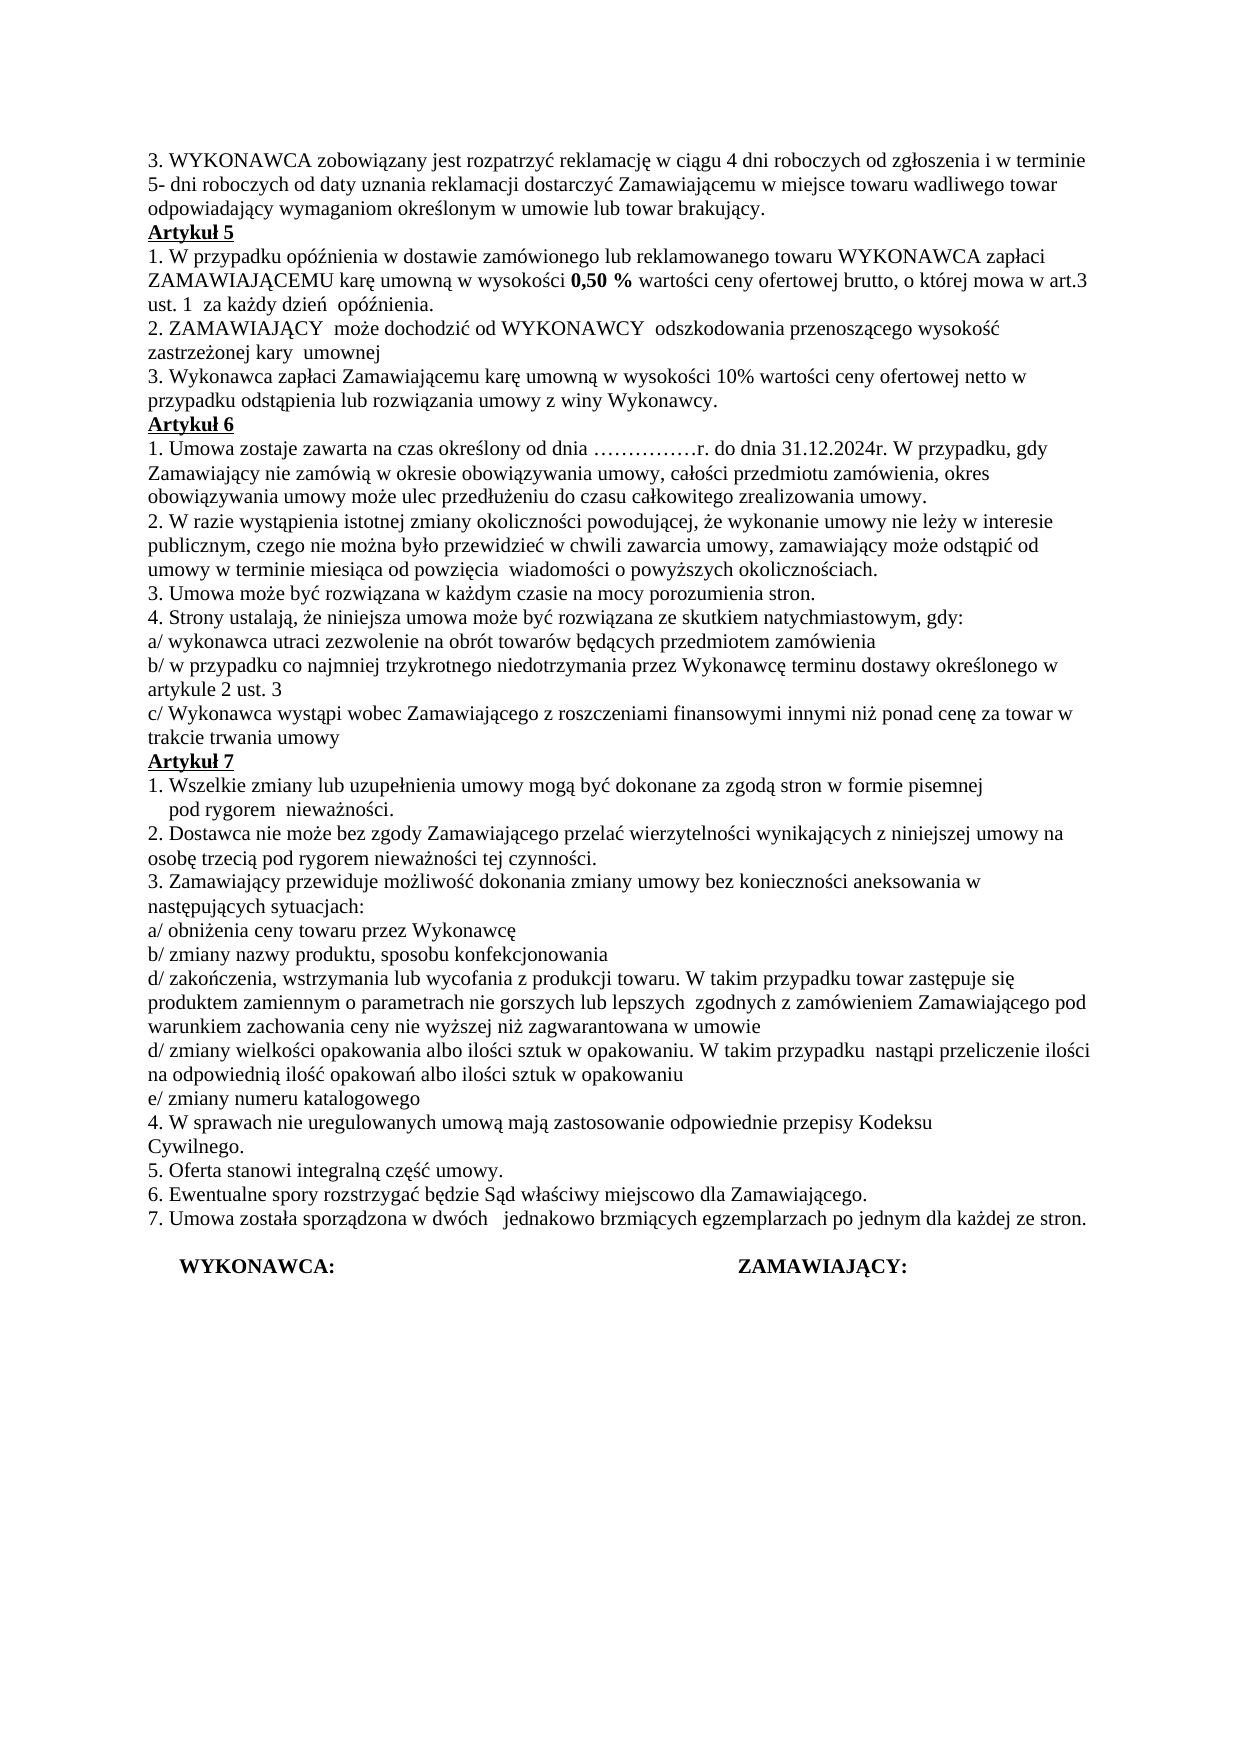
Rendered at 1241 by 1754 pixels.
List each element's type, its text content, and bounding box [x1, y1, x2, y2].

text 3. Zamawiający przewiduje możliwość dokonania zmiany umowy bez konieczności aneksowania w następujących sytuacjach: [148, 869, 1093, 918]
text 5. Oferta stanowi integralną część umowy. [148, 1158, 1093, 1182]
text 2. Dostawca nie może bez zgody Zamawiającego przelać wierzytelności wynikających z niniejszej umowy na osobę trzecią pod rygorem nieważności tej czynności. [148, 821, 1093, 869]
text WYKONAWCA: ZAMAWIAJĄCY: [148, 1254, 1093, 1278]
text 4. Strony ustalają, że niniejsza umowa może być rozwiązana ze skutkiem natychmiastowym, gdy: [148, 605, 1093, 629]
text 2. ZAMAWIAJĄCY może dochodzić od WYKONAWCY odszkodowania przenoszącego wysokość zastrzeżonej kary umownej [148, 316, 1093, 364]
text pod rygorem nieważności. [148, 797, 1093, 821]
text 1. Umowa zostaje zawarta na czas określony od dnia ……………r. do dnia 31.12.2024r. W przypadku, gdy Zamawiający nie zamówią w okresie obowiązywania umowy, całości przedmiotu zamówienia, okres obowiązywania umowy może ulec przedłużeniu do czasu całkowitego zrealizowania umowy. [148, 436, 1093, 508]
text d/ zmiany wielkości opakowania albo ilości sztuk w opakowaniu. W takim przypadku nastąpi przeliczenie ilości na odpowiednią ilość opakowań albo ilości sztuk w opakowaniu [148, 1038, 1093, 1086]
text Artykuł 5 [148, 220, 1093, 244]
text 1. W przypadku opóźnienia w dostawie zamówionego lub reklamowanego towaru WYKONAWCA zapłaci ZAMAWIAJĄCEMU karę umowną w wysokości 0,50 % wartości ceny ofertowej brutto, o której mowa w art.3 ust. 1 za każdy dzień opóźnienia. [148, 244, 1093, 316]
text Artykuł 7 [148, 749, 1093, 773]
text a/ wykonawca utraci zezwolenie na obrót towarów będących przedmiotem zamówienia [148, 629, 1093, 653]
text Cywilnego. [148, 1134, 1093, 1158]
text b/ zmiany nazwy produktu, sposobu konfekcjonowania [148, 942, 1093, 966]
text 7. Umowa została sporządzona w dwóch jednakowo brzmiących egzemplarzach po jednym dla każdej ze stron. [148, 1206, 1093, 1230]
text 3. WYKONAWCA zobowiązany jest rozpatrzyć reklamację w ciągu 4 dni roboczych od zgłoszenia i w terminie 5- dni roboczych od daty uznania reklamacji dostarczyć Zamawiającemu w miejsce towaru wadliwego towar odpowiadający wymaganiom określonym w umowie lub towar brakujący. [148, 148, 1093, 220]
text 3. Umowa może być rozwiązana w każdym czasie na mocy porozumienia stron. [148, 581, 1093, 605]
text 4. W sprawach nie uregulowanych umową mają zastosowanie odpowiednie przepisy Kodeksu [148, 1110, 1093, 1134]
text 6. Ewentualne spory rozstrzygać będzie Sąd właściwy miejscowo dla Zamawiającego. [148, 1182, 1093, 1206]
text 2. W razie wystąpienia istotnej zmiany okoliczności powodującej, że wykonanie umowy nie leży w interesie publicznym, czego nie można było przewidzieć w chwili zawarcia umowy, zamawiający może odstąpić od umowy w terminie miesiąca od powzięcia wiadomości o powyższych okolicznościach. [148, 508, 1093, 581]
text e/ zmiany numeru katalogowego [148, 1086, 1093, 1110]
text b/ w przypadku co najmniej trzykrotnego niedotrzymania przez Wykonawcę terminu dostawy określonego w artykule 2 ust. 3 [148, 653, 1093, 701]
text 1. Wszelkie zmiany lub uzupełnienia umowy mogą być dokonane za zgodą stron w formie pisemnej [148, 773, 1093, 797]
text Artykuł 6 [148, 412, 1093, 436]
text d/ zakończenia, wstrzymania lub wycofania z produkcji towaru. W takim przypadku towar zastępuje się produktem zamiennym o parametrach nie gorszych lub lepszych zgodnych z zamówieniem Zamawiającego pod warunkiem zachowania ceny nie wyższej niż zagwarantowana w umowie [148, 966, 1093, 1038]
text a/ obniżenia ceny towaru przez Wykonawcę [148, 918, 1093, 942]
text c/ Wykonawca wystąpi wobec Zamawiającego z roszczeniami finansowymi innymi niż ponad cenę za towar w trakcie trwania umowy [148, 701, 1093, 749]
text 3. Wykonawca zapłaci Zamawiającemu karę umowną w wysokości 10% wartości ceny ofertowej netto w przypadku odstąpienia lub rozwiązania umowy z winy Wykonawcy. [148, 364, 1093, 412]
